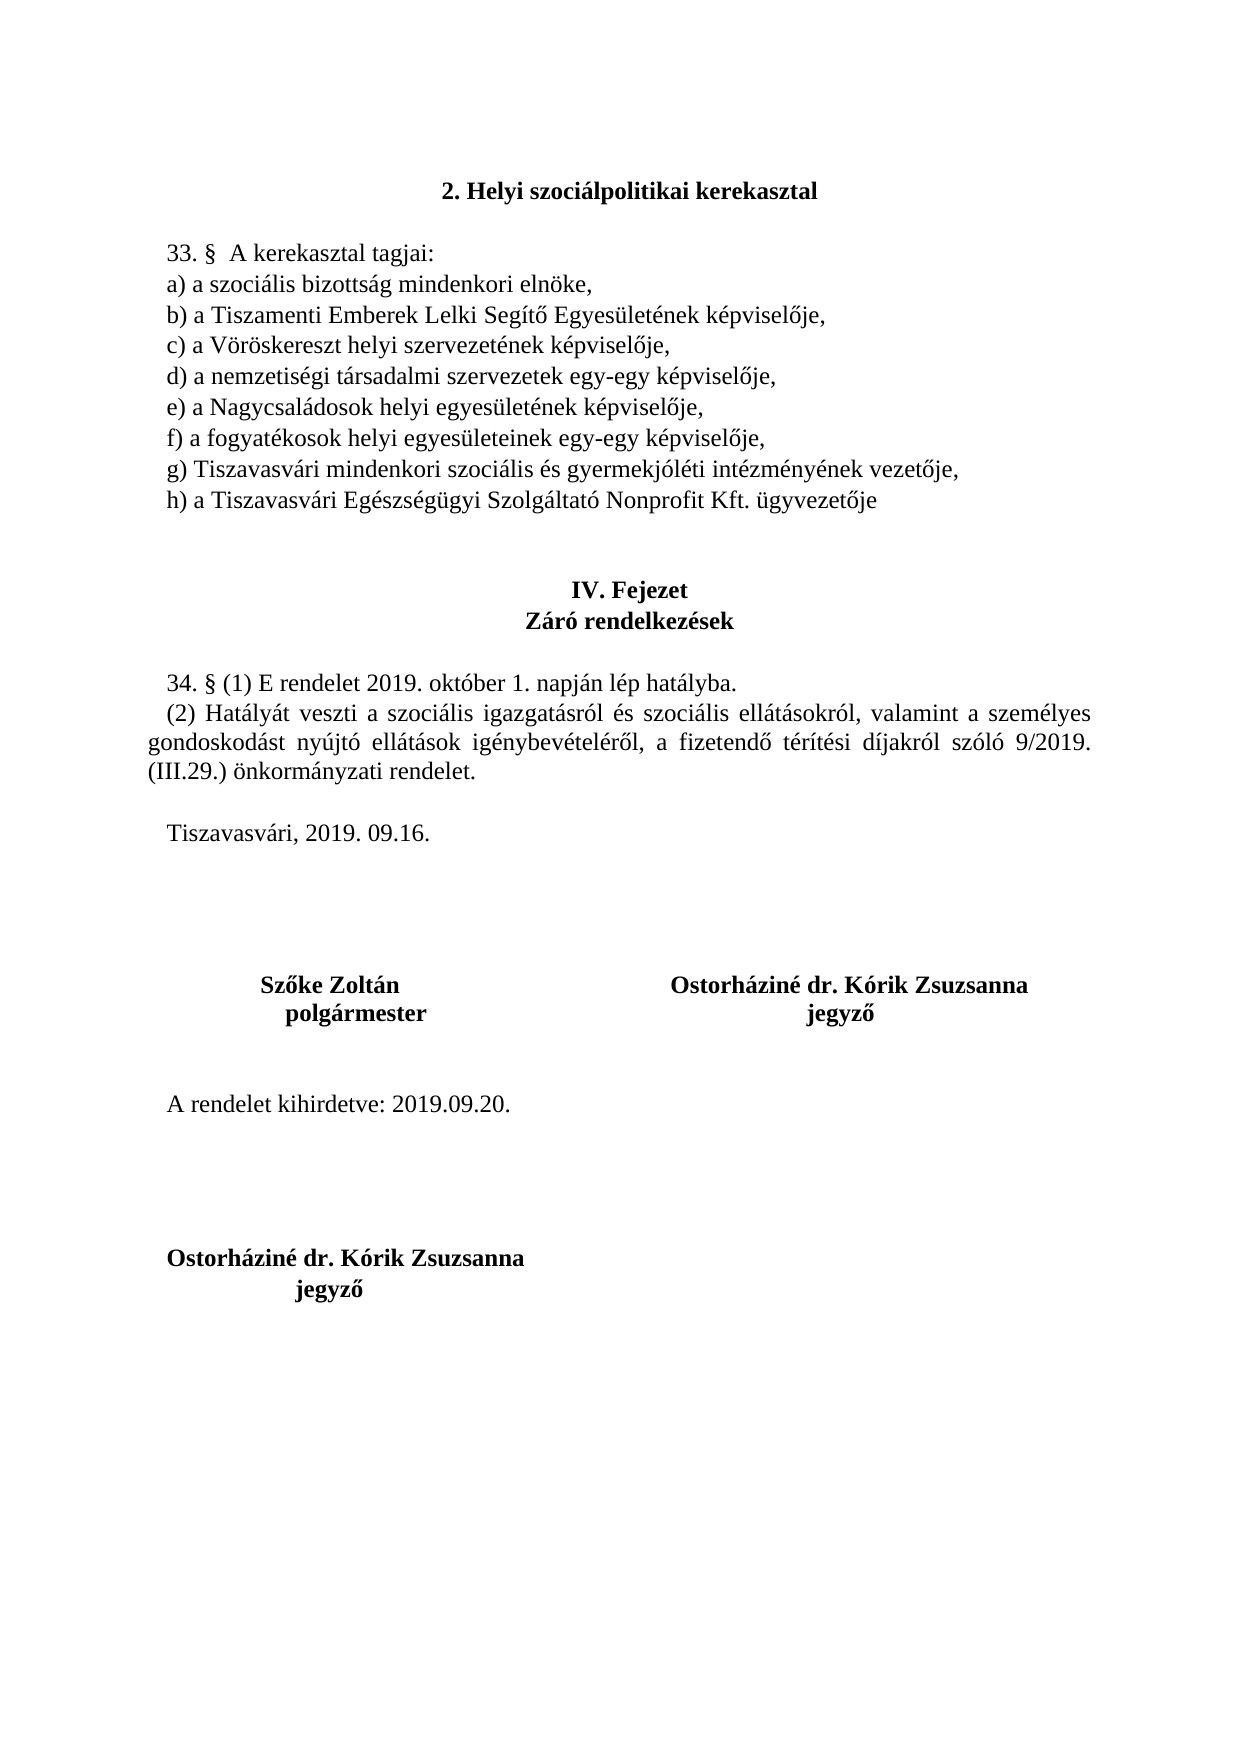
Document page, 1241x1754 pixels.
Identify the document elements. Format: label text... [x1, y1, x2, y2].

text 34. § (1) E rendelet 2019. október 1. napján lép hatályba. [148, 668, 1093, 696]
text Szőke Zoltán Ostorháziné dr. Kórik Zsuzsanna [148, 970, 1093, 998]
text f) a fogyatékosok helyi egyesületeinek egy-egy képviselője, [148, 423, 1093, 452]
text Tiszavasvári, 2019. 09.16. [148, 818, 1093, 846]
text c) a Vöröskereszt helyi szervezetének képviselője, [148, 331, 1093, 359]
text a) a szociális bizottság mindenkori elnöke, [148, 269, 1093, 298]
text Ostorháziné dr. Kórik Zsuzsanna [148, 1243, 1093, 1272]
text g) Tiszavasvári mindenkori szociális és gyermekjóléti intézményének vezetője, [148, 454, 1093, 483]
text polgármester jegyző [148, 998, 1093, 1027]
text Záró rendelkezések [148, 606, 1093, 635]
text 2. Helyi szociálpolitikai kerekasztal [148, 176, 1093, 205]
text (2) Hatályát veszti a szociális igazgatásról és szociális ellátásokról, valamint a személyes gondoskodást nyújtó ellátások igénybevételéről, a fizetendő térítési díjakról szóló 9/2019. (III.29.) önkormányzati rendelet. [148, 698, 1093, 785]
text IV. Fejezet [148, 575, 1093, 604]
text jegyző [148, 1274, 1093, 1303]
text A rendelet kihirdetve: 2019.09.20. [148, 1089, 1093, 1118]
text e) a Nagycsaládosok helyi egyesületének képviselője, [148, 392, 1093, 421]
text 33. § A kerekasztal tagjai: [148, 238, 1093, 267]
text b) a Tiszamenti Emberek Lelki Segítő Egyesületének képviselője, [148, 300, 1093, 328]
text d) a nemzetiségi társadalmi szervezetek egy-egy képviselője, [148, 361, 1093, 390]
text h) a Tiszavasvári Egészségügyi Szolgáltató Nonprofit Kft. ügyvezetője [148, 485, 1093, 513]
